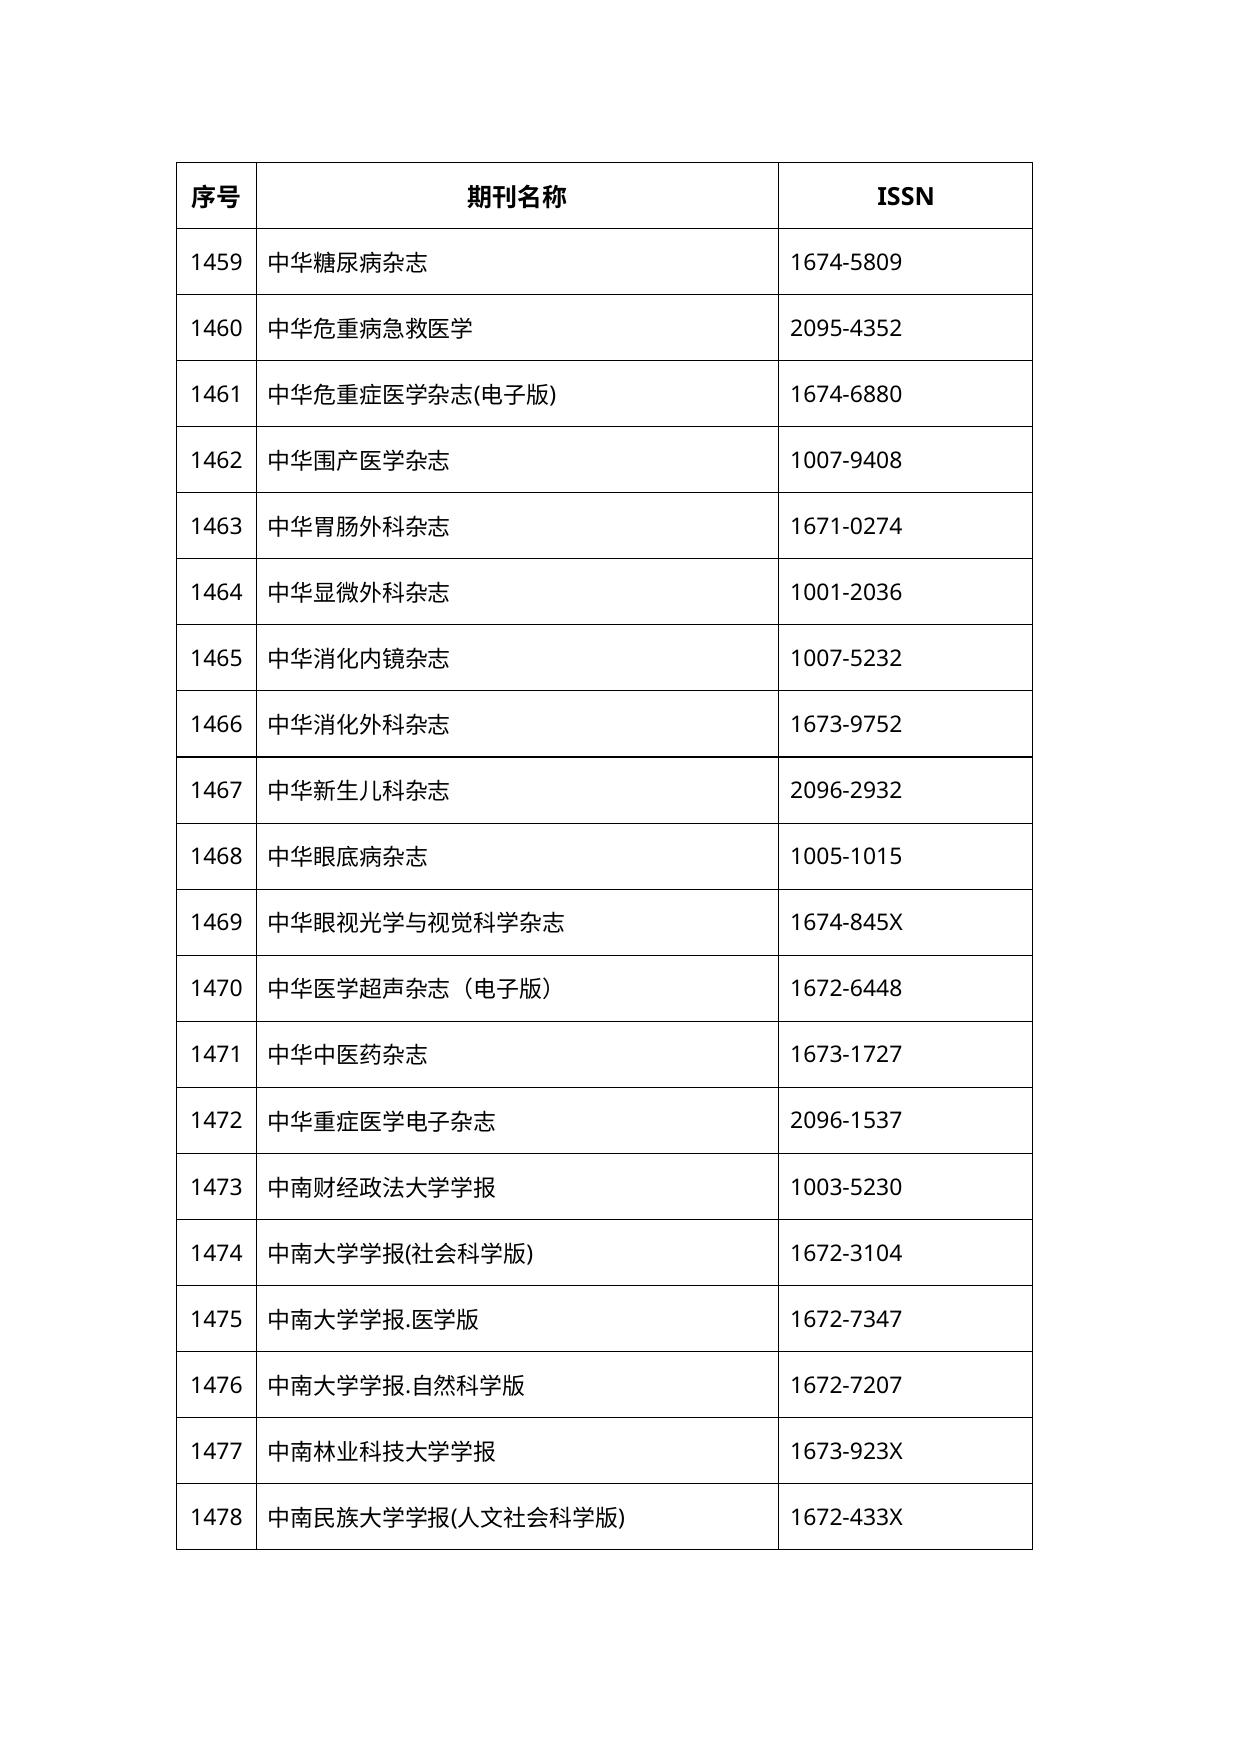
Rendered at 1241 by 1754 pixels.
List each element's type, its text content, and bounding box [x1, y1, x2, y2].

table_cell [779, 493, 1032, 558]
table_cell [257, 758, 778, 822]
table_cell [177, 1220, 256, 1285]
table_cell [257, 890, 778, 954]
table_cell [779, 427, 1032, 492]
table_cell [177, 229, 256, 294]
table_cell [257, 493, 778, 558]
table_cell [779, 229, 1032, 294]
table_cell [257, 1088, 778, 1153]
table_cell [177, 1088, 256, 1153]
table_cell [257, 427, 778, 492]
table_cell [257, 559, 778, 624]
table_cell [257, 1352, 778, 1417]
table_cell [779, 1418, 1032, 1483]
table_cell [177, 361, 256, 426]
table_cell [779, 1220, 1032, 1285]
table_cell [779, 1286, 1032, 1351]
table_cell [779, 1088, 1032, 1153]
table_header 期刊名称 [257, 163, 778, 228]
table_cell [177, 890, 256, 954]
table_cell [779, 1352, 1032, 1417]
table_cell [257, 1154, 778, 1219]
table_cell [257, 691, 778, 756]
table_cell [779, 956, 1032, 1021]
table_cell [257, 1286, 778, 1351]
table_header 序号 [177, 163, 256, 228]
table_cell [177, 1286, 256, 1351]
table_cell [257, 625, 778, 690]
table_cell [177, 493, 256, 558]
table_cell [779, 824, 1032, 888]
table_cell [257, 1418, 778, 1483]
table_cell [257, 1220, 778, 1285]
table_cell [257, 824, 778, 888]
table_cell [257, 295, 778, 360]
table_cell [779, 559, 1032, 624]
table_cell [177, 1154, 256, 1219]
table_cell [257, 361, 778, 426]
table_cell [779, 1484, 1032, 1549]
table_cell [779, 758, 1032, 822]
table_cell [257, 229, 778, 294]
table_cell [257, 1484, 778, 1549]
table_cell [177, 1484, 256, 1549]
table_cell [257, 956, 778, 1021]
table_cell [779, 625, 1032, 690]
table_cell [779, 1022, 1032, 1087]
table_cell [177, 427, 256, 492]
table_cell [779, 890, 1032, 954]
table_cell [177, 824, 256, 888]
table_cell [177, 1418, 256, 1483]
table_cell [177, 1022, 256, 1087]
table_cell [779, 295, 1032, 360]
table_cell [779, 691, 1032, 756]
table_header ISSN [779, 163, 1032, 228]
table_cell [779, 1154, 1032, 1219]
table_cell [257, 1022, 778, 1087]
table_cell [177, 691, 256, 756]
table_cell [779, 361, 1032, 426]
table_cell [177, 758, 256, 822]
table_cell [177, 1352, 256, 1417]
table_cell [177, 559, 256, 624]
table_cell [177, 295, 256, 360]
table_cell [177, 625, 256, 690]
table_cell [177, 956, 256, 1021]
